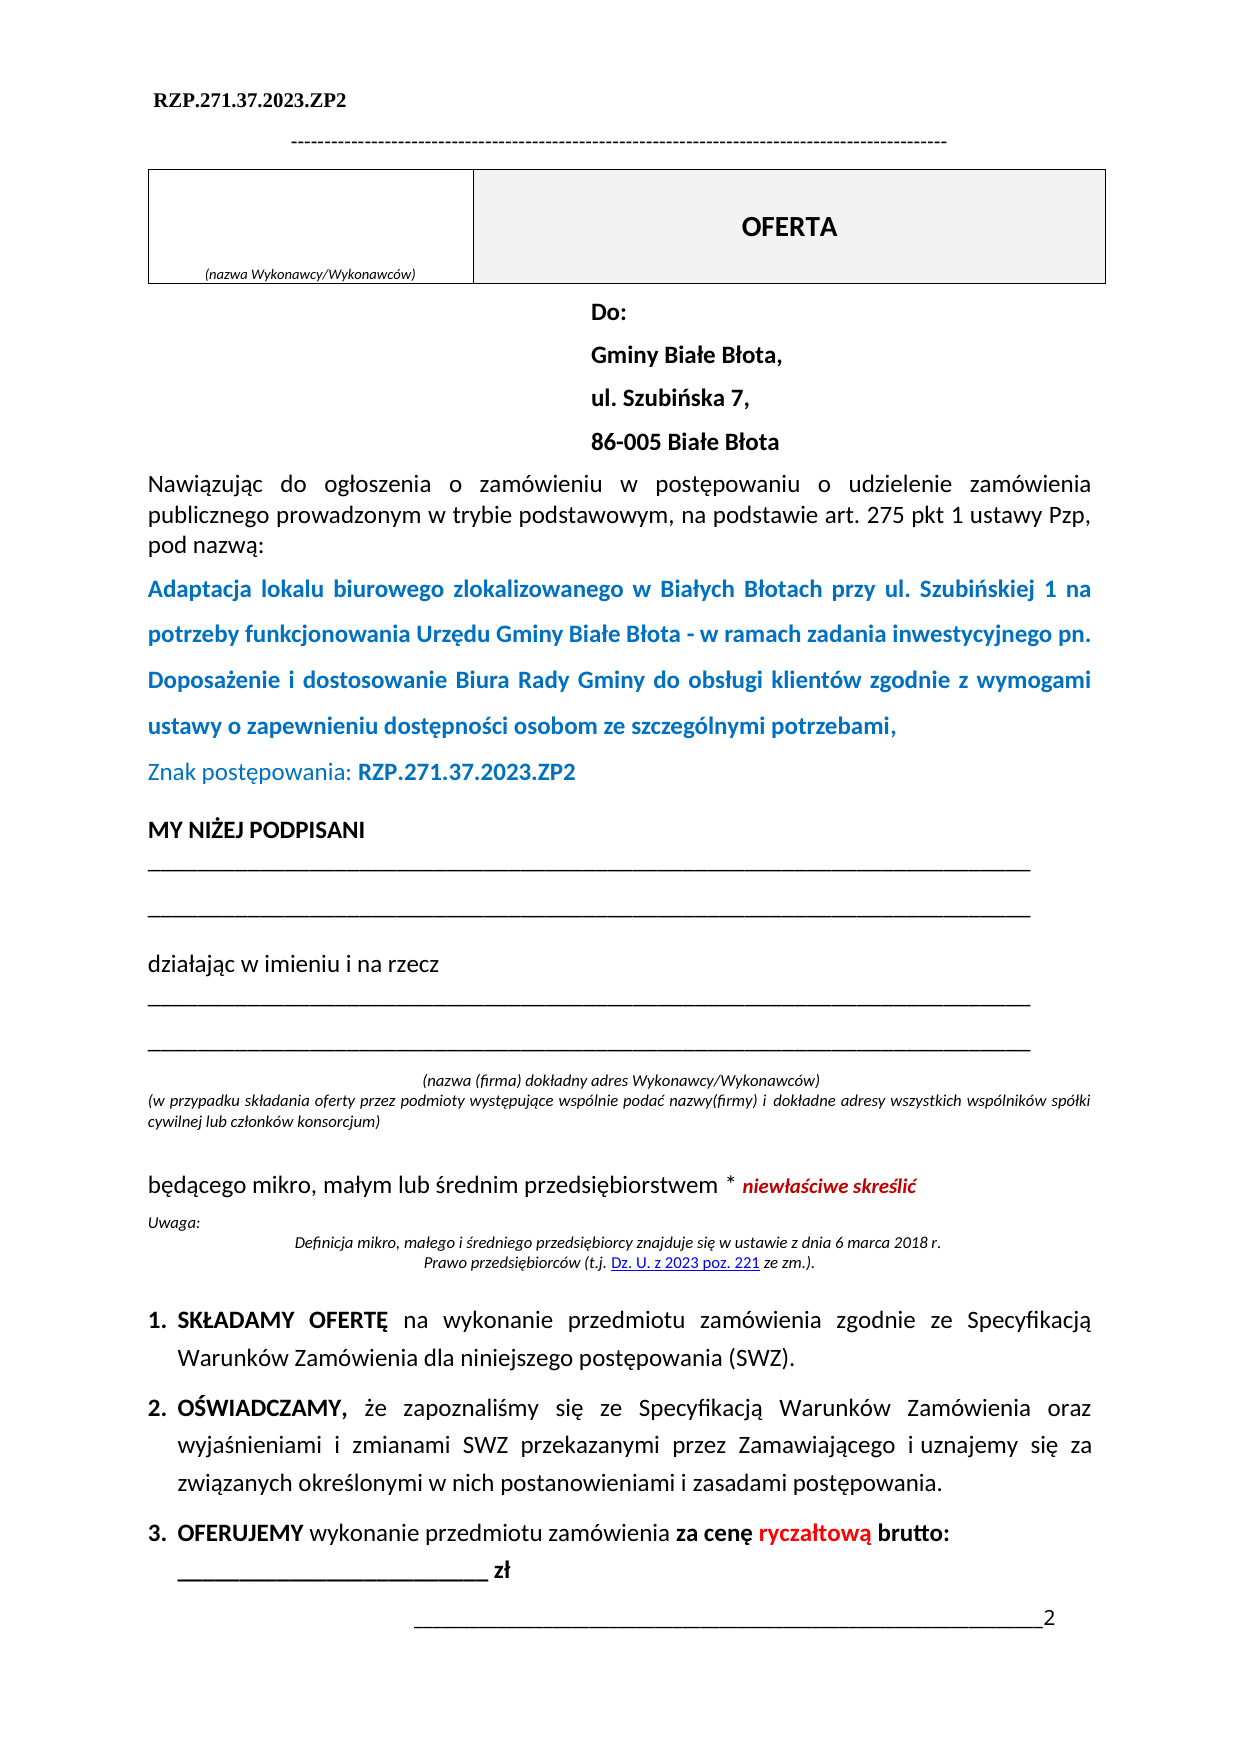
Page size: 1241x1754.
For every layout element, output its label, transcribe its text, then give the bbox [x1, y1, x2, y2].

text Nawiązując do ogłoszenia o zamówieniu w postępowaniu o udzielenie zamówienia publicznego prowadzonym w trybie podstawowym, na podstawie art. 275 pkt 1 ustawy Pzp, pod nazwą: [148, 469, 1092, 560]
text _______________________________________________________________________ [148, 979, 1092, 1009]
text _______________________________________________________________________ [148, 844, 1092, 875]
text (nazwa (firma) dokładny adres Wykonawcy/Wykonawców) [148, 1070, 1092, 1091]
table_header OFERTA [474, 170, 1105, 283]
list SKŁADAMY OFERTĘ na wykonanie przedmiotu zamówienia zgodnie ze Specyfikacją Warunków Zamówienia dla niniejszego postępowania (SWZ). [148, 1298, 1092, 1373]
text Do: [591, 297, 1092, 327]
list OFERUJEMY wykonanie przedmiotu zamówienia za cenę ryczałtową brutto: [148, 1511, 1092, 1548]
text _______________________________________________________________________ [148, 890, 1092, 921]
text Definicja mikro, małego i średniego przedsiębiorcy znajduje się w ustawie z dnia 6 marca 2018 r. Prawo przedsiębiorców (t.j. Dz. U. z 2023 poz. 221 ze zm.). [148, 1232, 1092, 1273]
text ul. Szubińska 7, [591, 383, 1092, 413]
text Uwaga: [148, 1212, 1092, 1232]
text będącego mikro, małym lub średnim przedsiębiorstwem * niewłaściwe skreślić [148, 1169, 1092, 1200]
list OŚWIADCZAMY, że zapoznaliśmy się ze Specyfikacją Warunków Zamówienia oraz wyjaśnieniami i zmianami SWZ przekazanymi przez Zamawiającego i uznajemy się za związanych określonymi w nich postanowieniami i zasadami postępowania. [148, 1386, 1092, 1498]
text Gminy Białe Błota, [591, 339, 1092, 370]
text działając w imieniu i na rzecz [148, 948, 1092, 979]
table_header (nazwa Wykonawcy/Wykonawców) [149, 170, 473, 283]
text _______________________________________________________________________ [148, 1024, 1092, 1055]
text _________________________ zł [177, 1548, 1092, 1586]
text Adaptacja lokalu biurowego zlokalizowanego w Białych Błotach przy ul. Szubińskiej 1 na potrzeby funkcjonowania Urzędu Gminy Białe Błota - w ramach zadania inwestycyjnego pn. Doposażenie i dostosowanie Biura Rady Gminy do obsługi klientów zgodnie z wymogami ustawy o zapewnieniu dostępności osobom ze szczególnymi potrzebami, [148, 573, 1092, 740]
text 86-005 Białe Błota [591, 426, 1092, 456]
text Znak postępowania: RZP.271.37.2023.ZP2 [148, 756, 1092, 786]
text (w przypadku składania oferty przez podmioty występujące wspólnie podać nazwy(firmy) i dokładne adresy wszystkich wspólników spółki cywilnej lub członków konsorcjum) [148, 1091, 1092, 1131]
text MY NIŻEJ PODPISANI [148, 814, 1092, 844]
